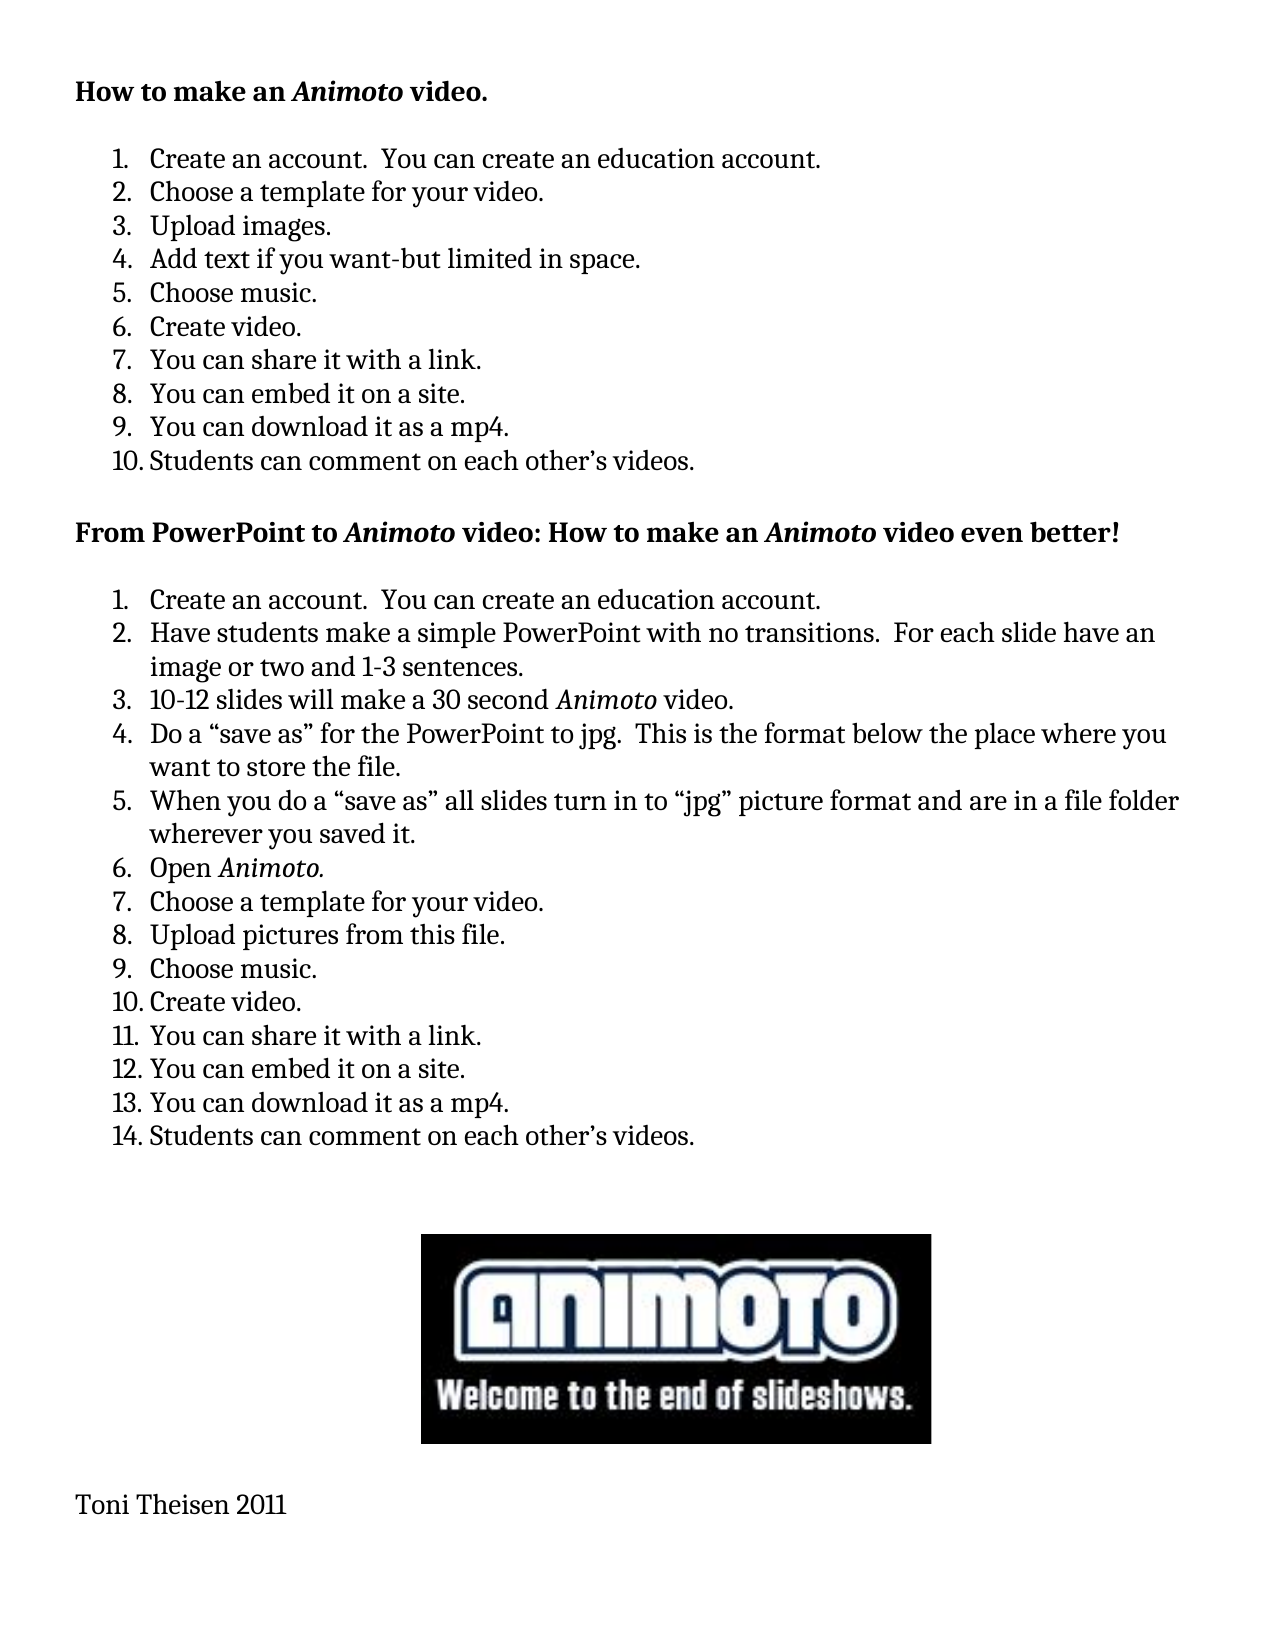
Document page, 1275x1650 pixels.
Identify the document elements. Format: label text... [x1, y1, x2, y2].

list You can embed it on a site. [112, 377, 1200, 410]
list You can share it with a link. [112, 1019, 1200, 1052]
text Toni Theisen 2011 [75, 1488, 1200, 1522]
list 10-12 slides will make a 30 second Animoto video. [112, 683, 1200, 717]
list Students can comment on each other’s videos. [112, 444, 1200, 477]
list Add text if you want-but limited in space. [112, 243, 1200, 276]
picture [421, 1234, 932, 1443]
list You can download it as a mp4. [112, 1086, 1200, 1119]
list Upload pictures from this file. [112, 918, 1200, 952]
list You can share it with a link. [112, 343, 1200, 377]
list Upload images. [112, 209, 1200, 243]
list Do a “save as” for the PowerPoint to jpg. This is the format below the place where you want to store the file. [112, 717, 1200, 784]
list Create video. [112, 985, 1200, 1019]
list You can download it as a mp4. [112, 410, 1200, 444]
list When you do a “save as” all slides turn in to “jpg” picture format and are in a file folder wherever you saved it. [112, 784, 1200, 851]
list Choose music. [112, 952, 1200, 985]
list Choose a template for your video. [112, 176, 1200, 209]
text How to make an Animoto video. [75, 75, 1200, 108]
list Create an account. You can create an education account. [112, 142, 1200, 176]
list Choose a template for your video. [112, 885, 1200, 918]
list Open Animoto. [112, 851, 1200, 885]
list Students can comment on each other’s videos. [112, 1119, 1200, 1153]
list Choose music. [112, 276, 1200, 310]
list Have students make a simple PowerPoint with no transitions. For each slide have an image or two and 1-3 sentences. [112, 616, 1200, 683]
list You can embed it on a site. [112, 1052, 1200, 1086]
list Create an account. You can create an education account. [112, 583, 1200, 616]
list Create video. [112, 310, 1200, 343]
text From PowerPoint to Animoto video: How to make an Animoto video even better! [75, 516, 1200, 549]
